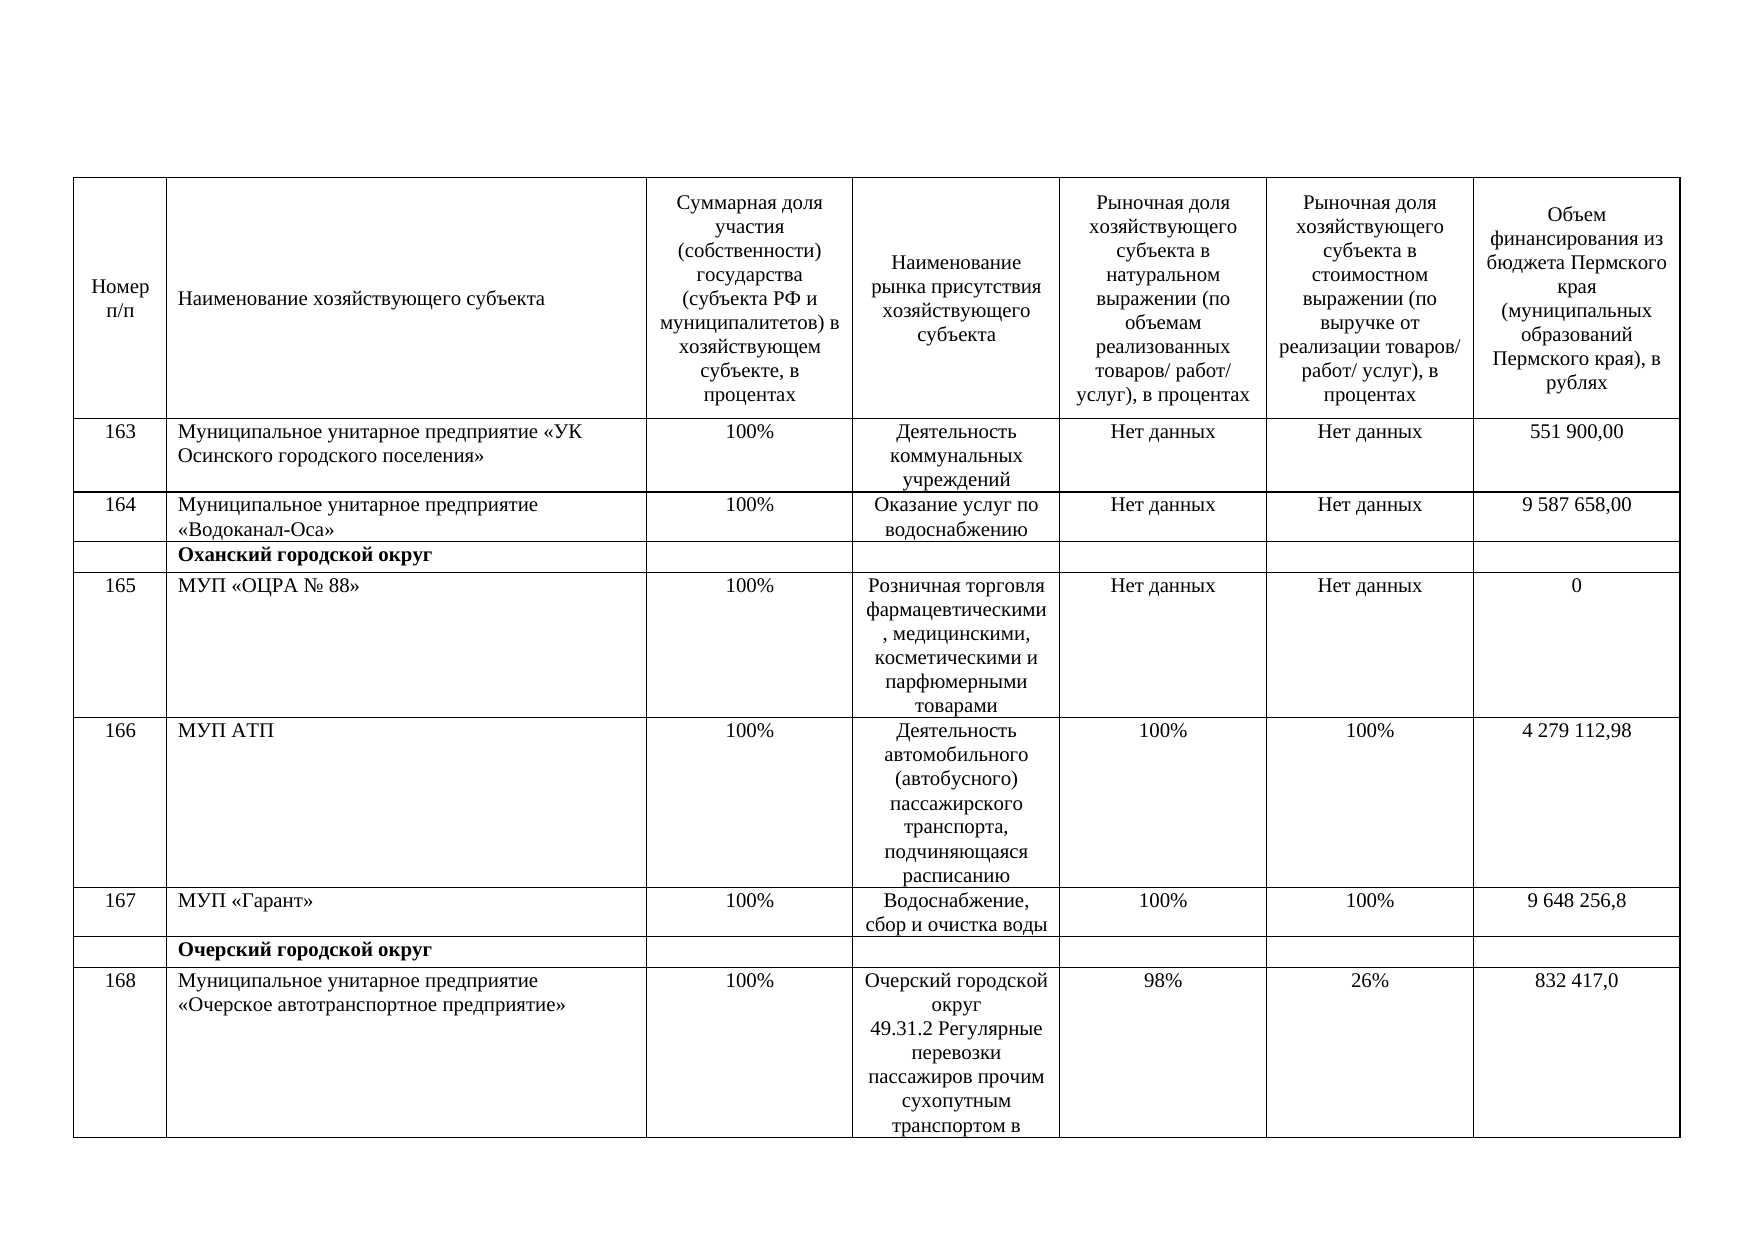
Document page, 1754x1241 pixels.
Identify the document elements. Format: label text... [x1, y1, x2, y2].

table_cell Нет данных [1267, 573, 1473, 717]
table_cell 100% [647, 573, 852, 717]
table_cell Оказание услуг по водоснабжению [853, 493, 1059, 541]
table_header Рыночная доля хозяйствующего субъекта в натуральном выражении (по объемам реализованных товаров/ работ/ услуг), в процентах [1060, 178, 1266, 418]
table_cell Нет данных [1267, 493, 1473, 541]
table_cell 0 [1474, 573, 1679, 717]
table_cell 165 [74, 573, 166, 717]
table_cell 832 417,0 [1474, 968, 1679, 1137]
table_cell [1060, 937, 1266, 967]
table_cell 9 587 658,00 [1474, 493, 1679, 541]
table_cell [1267, 542, 1473, 572]
table_cell Водоснабжение, сбор и очистка воды [853, 888, 1059, 936]
table_cell 166 [74, 718, 166, 887]
table_cell Деятельность автомобильного (автобусного) пассажирского транспорта, подчиняющаяся расписанию [853, 718, 1059, 887]
table_cell [1267, 937, 1473, 967]
table_cell 98% 100% [1060, 968, 1266, 1137]
table_cell Деятельность коммунальных учреждений [853, 419, 1059, 491]
table_cell Нет данных [1060, 419, 1266, 491]
table_header Рыночная доля хозяйствующего субъекта в стоимостном выражении (по выручке от реализации товаров/ работ/ услуг), в процентах [1267, 178, 1473, 418]
table_cell Очерский городской округ 49.31.2 Регулярные перевозки пассажиров прочим сухопутным транспортом в городском и пригородном сообщении 71.20.5 Технический осмотр автотранспортных средств [853, 968, 1059, 1137]
table_cell 551 900,00 [1474, 419, 1679, 491]
table_cell МУП «ОЦРА № 88» [167, 573, 646, 717]
table_cell [74, 937, 166, 967]
table_cell 100% [647, 718, 852, 887]
table_cell 9 648 256,8 [1474, 888, 1679, 936]
table_cell МУП «Гарант» [167, 888, 646, 936]
table_cell 100% [647, 968, 852, 1137]
table_cell 26% 100% [1267, 968, 1473, 1137]
table_cell [1060, 542, 1266, 572]
table_cell 100% [647, 888, 852, 936]
table_cell 163 [74, 419, 166, 491]
table_header Объем финансирования из бюджета Пермского края (муниципальных образований Пермского края), в рублях [1474, 178, 1679, 418]
table_cell Розничная торговля фармацевтическими, медицинскими, косметическими и парфюмерными товарами [853, 573, 1059, 717]
table_cell [74, 542, 166, 572]
table_cell 100% [647, 419, 852, 491]
table_cell [853, 937, 1059, 967]
table_cell 100% [1267, 718, 1473, 887]
table_cell 100% [1060, 888, 1266, 936]
table_cell Нет данных [1267, 419, 1473, 491]
table_cell Оханский городской округ [167, 542, 646, 572]
table_cell 100% [1060, 718, 1266, 887]
table_cell [647, 937, 852, 967]
table_header Суммарная доля участия (собственности) государства (субъекта РФ и муниципалитетов) в хозяйствующем субъекте, в процентах [647, 178, 852, 418]
table_cell 164 [74, 493, 166, 541]
table_header Наименование хозяйствующего субъекта [167, 178, 646, 418]
table_cell Нет данных [1060, 573, 1266, 717]
table_header Номер п/п [74, 178, 166, 418]
table_cell [853, 542, 1059, 572]
table_cell Нет данных [1060, 493, 1266, 541]
table_cell 167 [74, 888, 166, 936]
table_cell 100% [647, 493, 852, 541]
table_cell Муниципальное унитарное предприятие «Очерское автотранспортное предприятие» [167, 968, 646, 1137]
table_cell Муниципальное унитарное предприятие «УК Осинского городского поселения» [167, 419, 646, 491]
table_cell Муниципальное унитарное предприятие «Водоканал-Оса» [167, 493, 646, 541]
table_cell 100% [1267, 888, 1473, 936]
table_cell МУП АТП [167, 718, 646, 887]
table_cell Очерский городской округ [167, 937, 646, 967]
table_cell [1474, 542, 1679, 572]
table_header Наименование рынка присутствия хозяйствующего субъекта [853, 178, 1059, 418]
table_cell [647, 542, 852, 572]
table_cell 168 [74, 968, 166, 1137]
table_cell [1474, 937, 1679, 967]
table_cell 4 279 112,98 [1474, 718, 1679, 887]
